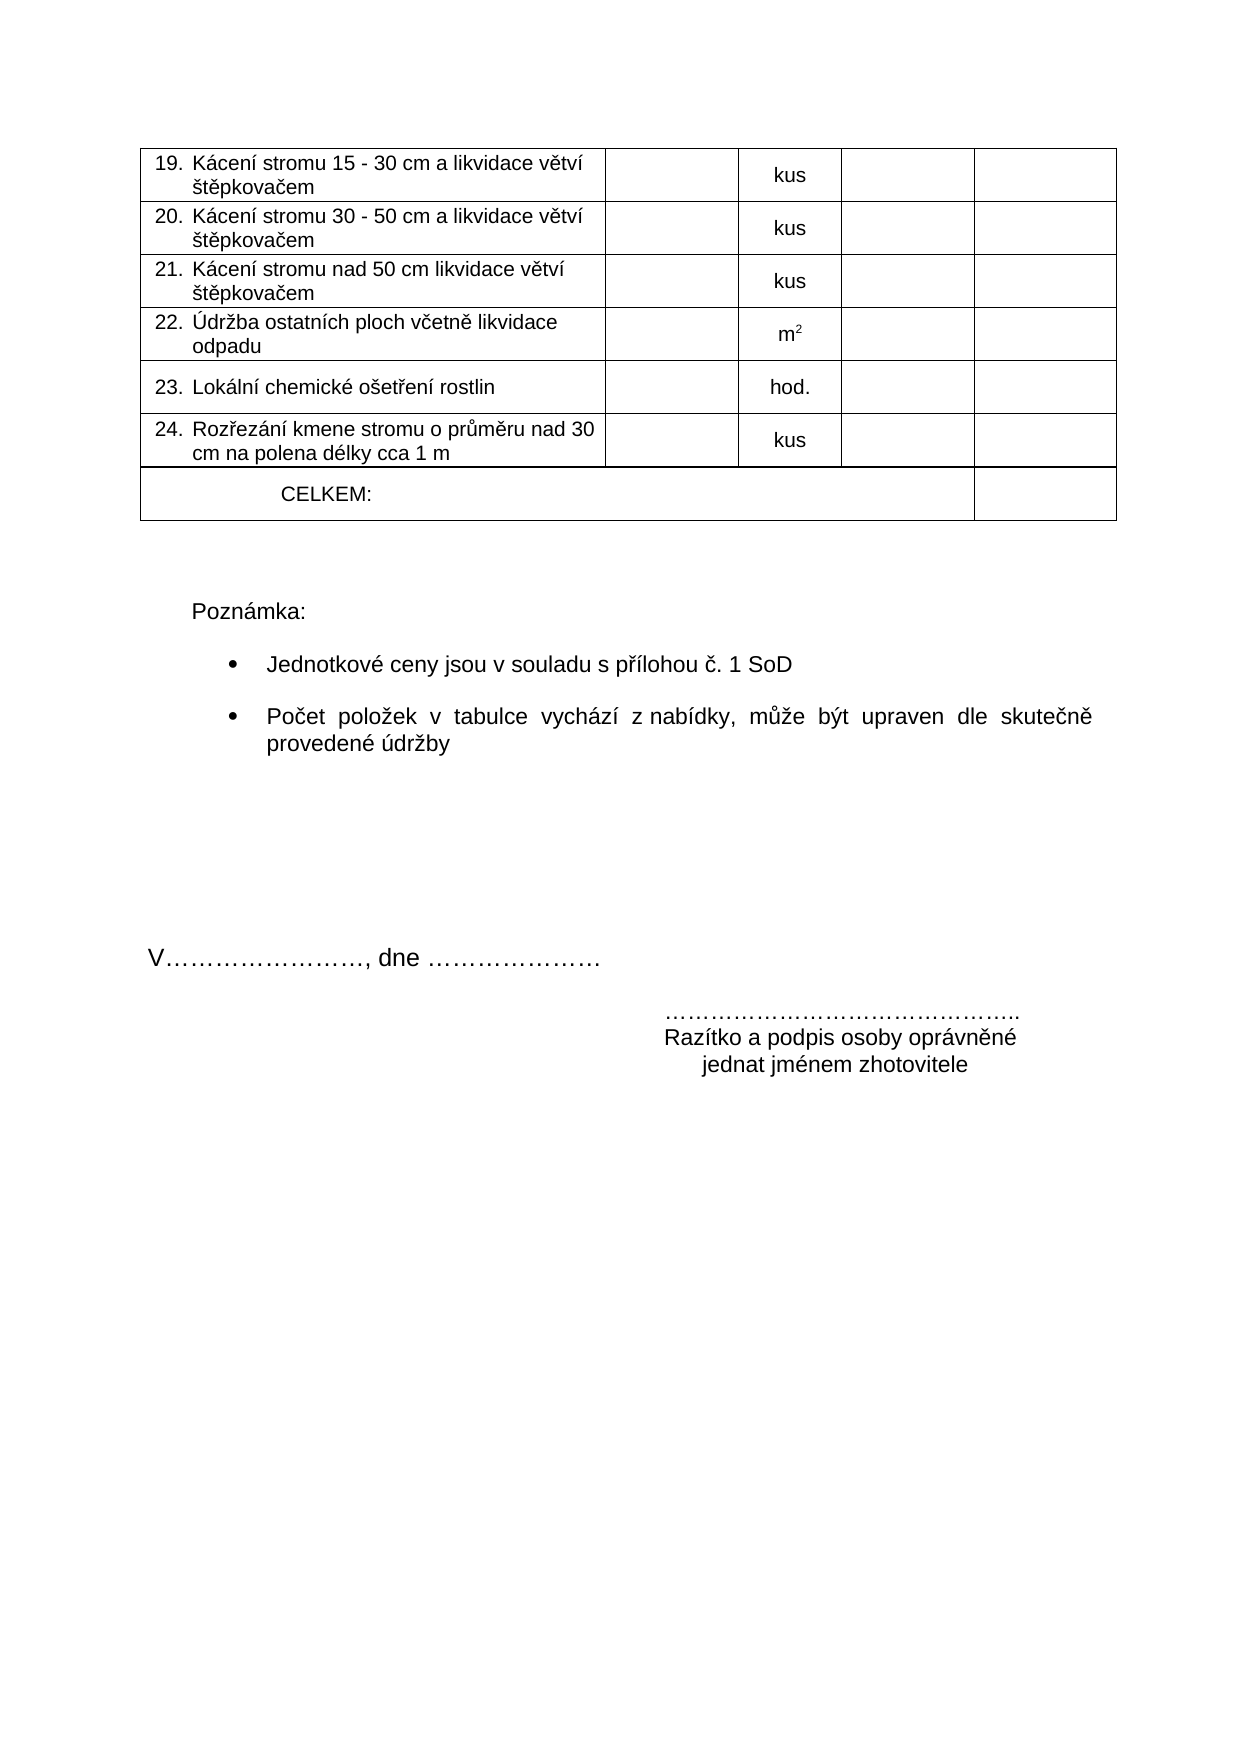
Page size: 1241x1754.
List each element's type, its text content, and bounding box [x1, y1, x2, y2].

text ……………………………………….. [148, 998, 1093, 1024]
table_cell Kácení stromu 15 - 30 cm a likvidace větví štěpkovačem [141, 149, 605, 201]
table_cell [975, 468, 1116, 519]
table_cell Lokální chemické ošetření rostlin [141, 361, 605, 413]
table_cell [606, 414, 738, 466]
table_cell [842, 361, 974, 413]
table_cell Kácení stromu 30 - 50 cm a likvidace větví štěpkovačem [141, 202, 605, 254]
table_cell [842, 202, 974, 254]
text Razítko a podpis osoby oprávněné [298, 1024, 1093, 1051]
list Počet položek v tabulce vychází z nabídky, může být upraven dle skutečně provedené údržby [229, 703, 1093, 756]
table_cell [842, 255, 974, 307]
table_cell [975, 308, 1116, 360]
table_cell kus [739, 255, 841, 307]
table_cell [606, 149, 738, 201]
table_cell CELKEM: [141, 468, 974, 519]
table_cell [606, 361, 738, 413]
table_cell [606, 255, 738, 307]
table_cell [842, 149, 974, 201]
table_cell Rozřezání kmene stromu o průměru nad 30 cm na polena délky cca 1 m [141, 414, 605, 466]
list Jednotkové ceny jsou v souladu s přílohou č. 1 SoD [229, 651, 1093, 677]
text jednat jménem zhotovitele [663, 1051, 1093, 1077]
text V……………………, dne ………………… [148, 943, 1093, 972]
table_cell kus [739, 202, 841, 254]
table_cell Kácení stromu nad 50 cm likvidace větví štěpkovačem [141, 255, 605, 307]
list Poznámka: [191, 598, 1093, 624]
table_cell kus [739, 414, 841, 466]
table_cell [975, 361, 1116, 413]
table_cell [975, 255, 1116, 307]
table_cell m2 [739, 308, 841, 360]
table_cell kus [739, 149, 841, 201]
table_cell [606, 202, 738, 254]
table_cell [975, 414, 1116, 466]
table_cell [842, 308, 974, 360]
table_cell [842, 414, 974, 466]
table_cell [975, 202, 1116, 254]
table_cell hod. [739, 361, 841, 413]
table_cell [975, 149, 1116, 201]
table_cell Údržba ostatních ploch včetně likvidace odpadu [141, 308, 605, 360]
table_cell [606, 308, 738, 360]
